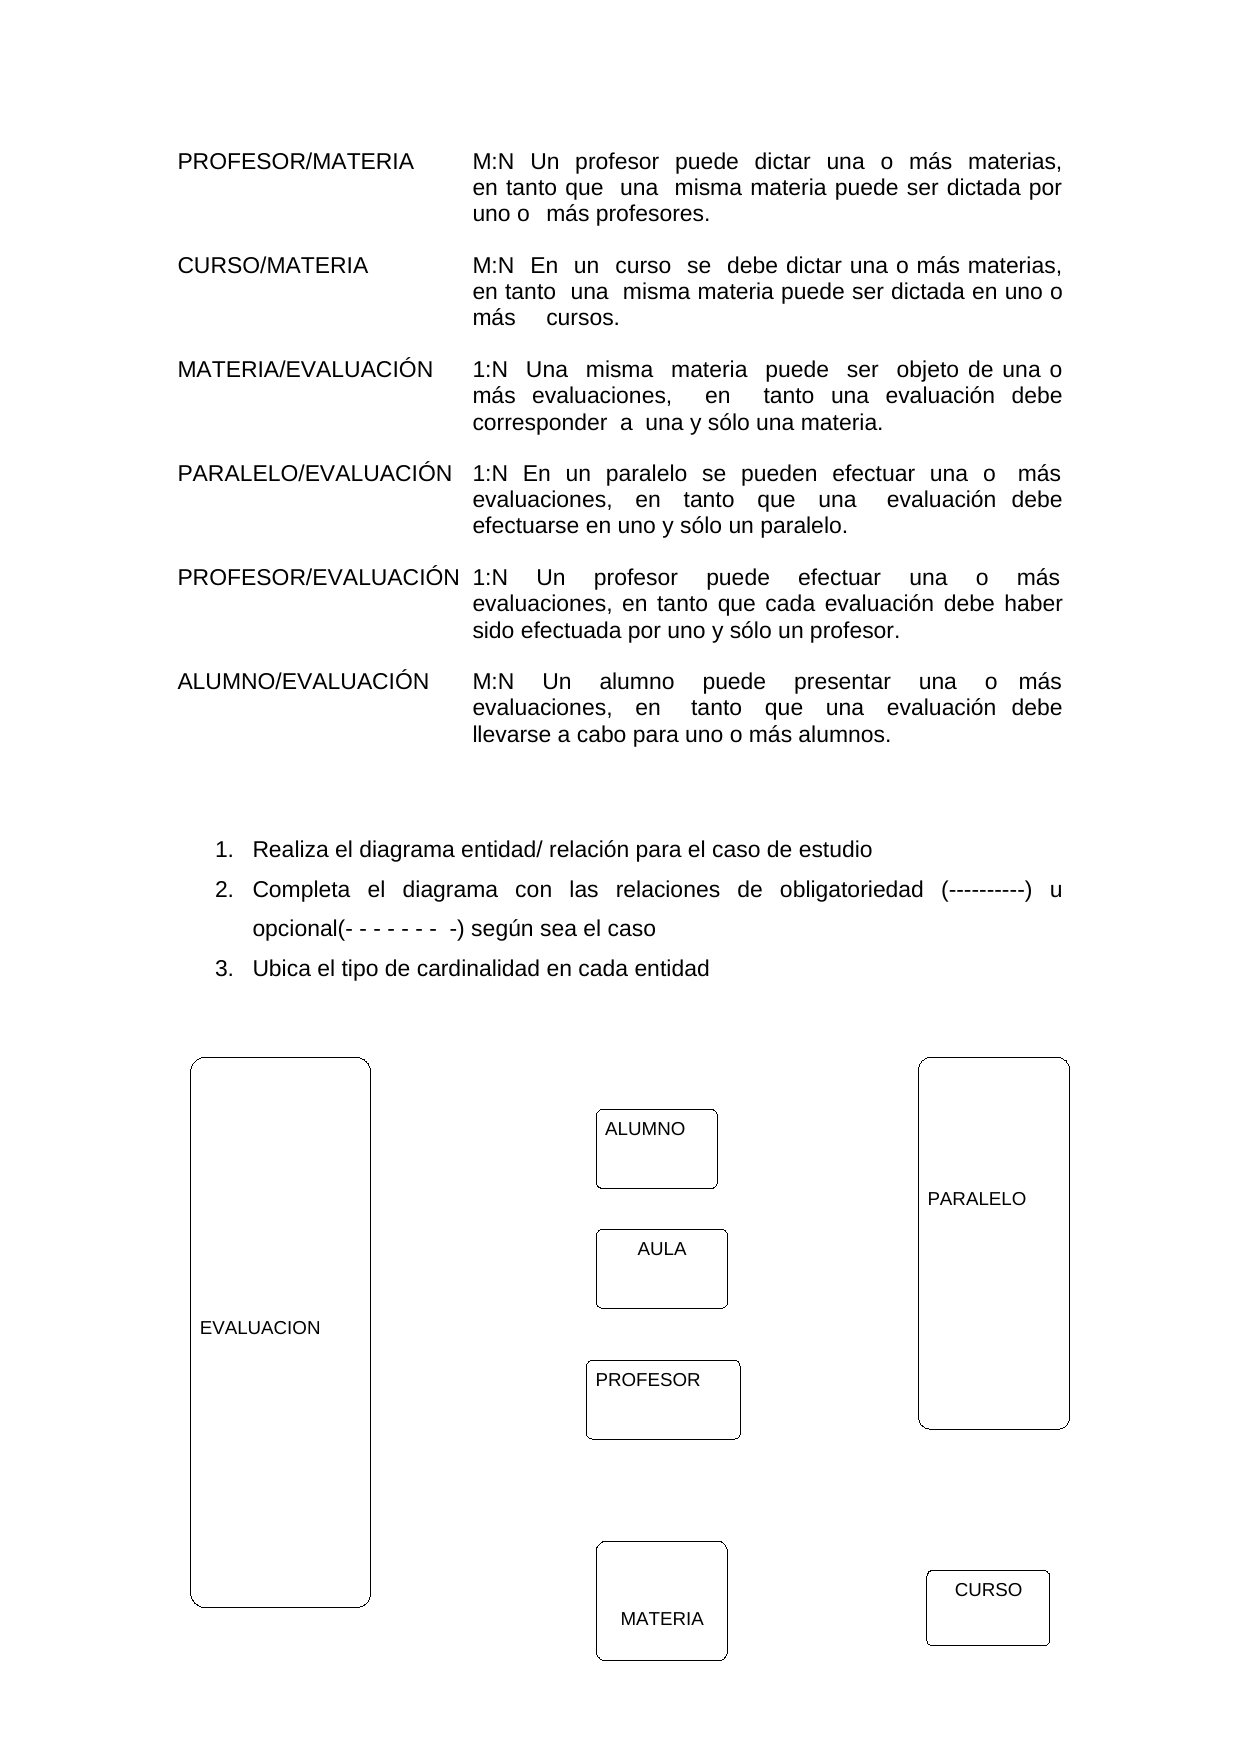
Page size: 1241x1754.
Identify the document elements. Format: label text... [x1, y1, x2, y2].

list Ubica el tipo de cardinalidad en cada entidad [215, 955, 1063, 981]
text ALUMNO/EVALUACIÓN M:N Un alumno puede presentar una o más evaluaciones, en tanto que una evaluación debe llevarse a cabo para uno o más alumnos. [177, 668, 1063, 747]
text PROFESOR/EVALUACIÓN 1:N Un profesor puede efectuar una o más evaluaciones, en tanto que cada evaluación debe haber sido efectuada por uno y sólo un profesor. [177, 564, 1063, 643]
text MATERIA/EVALUACIÓN 1:N Una misma materia puede ser objeto de una o más evaluaciones, en tanto una evaluación debe corresponder a una y sólo una materia. [177, 356, 1063, 435]
text PROFESOR/MATERIA M:N Un profesor puede dictar una o más materias, en tanto que una misma materia puede ser dictada por uno o más profesores. [177, 148, 1063, 227]
list Completa el diagrama con las relaciones de obligatoriedad (----------) u opcional(- - - - - - - -) según sea el caso [215, 876, 1063, 942]
list Realiza el diagrama entidad/ relación para el caso de estudio [215, 836, 1063, 863]
text PARALELO/EVALUACIÓN 1:N En un paralelo se pueden efectuar una o más evaluaciones, en tanto que una evaluación debe efectuarse en uno y sólo un paralelo. [177, 460, 1063, 539]
text CURSO/MATERIA M:N En un curso se debe dictar una o más materias, en tanto una misma materia puede ser dictada en uno o más cursos. [177, 252, 1063, 331]
